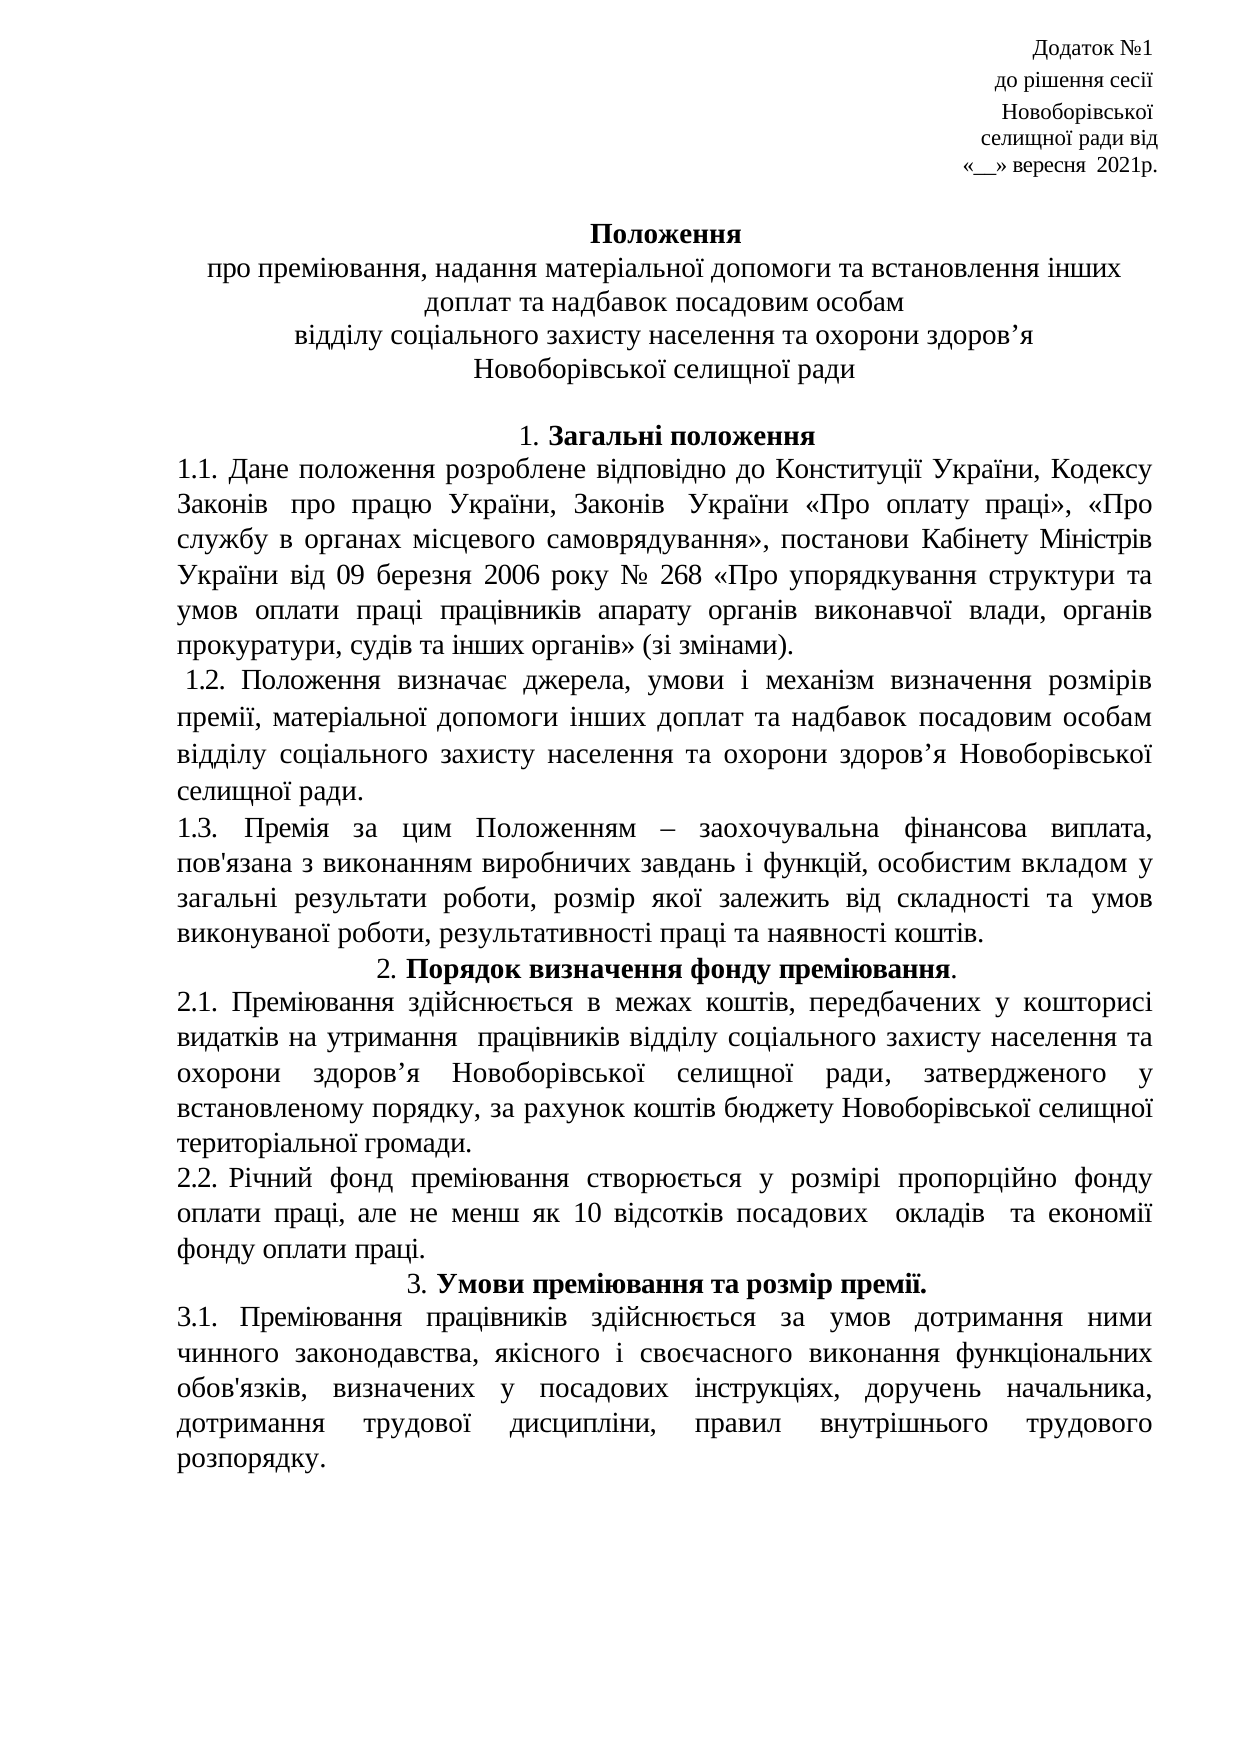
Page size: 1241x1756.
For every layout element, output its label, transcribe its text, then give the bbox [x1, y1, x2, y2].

list Положення визначає джерела, умови і механізм визначення розмірів премії, матеріальної допомоги інших доплат та надбавок посадовим особам відділу соціального захисту населення та охорони здоров’я Новоборівської селищної ради. [177, 662, 1152, 807]
list Загальні положення [164, 418, 1169, 451]
subtitle про преміювання, надання матеріальної допомоги та встановлення інших доплат та надбавок посадовим особам [198, 250, 1130, 317]
list Преміювання працівників здійснюється за умов дотримання ними чинного законодавства, якісного і своєчасного виконання функціональних обов'язків, визначених у посадових інструкціях, доручень начальника, дотримання трудової дисципліни, правил внутрішнього трудового розпорядку. [177, 1299, 1152, 1474]
text до рішення сесії [746, 67, 1153, 92]
text «__» вересня 2021р. [746, 151, 1158, 177]
list Порядок визначення фонду преміювання. [164, 951, 1169, 984]
text Новоборівської [746, 99, 1153, 124]
text Положення [164, 217, 741, 250]
text Додаток №1 [746, 36, 1153, 61]
list Умови преміювання та розмір премії. [164, 1266, 1169, 1299]
text селищної ради від [746, 124, 1158, 151]
list Річний фонд преміювання створюється у розмірі пропорційно фонду оплати праці, але не менш як 10 відсотків посадових окладів та економії фонду оплати праці. [177, 1160, 1153, 1264]
list Преміювання здійснюється в межах коштів, передбачених у кошторисі видатків на утримання працівників відділу соціального захисту населення та охорони здоров’я Новоборівської селищної ради, затвердженого у встановленому порядку, за рахунок коштів бюджету Новоборівської селищної територіальної громади. [177, 984, 1153, 1159]
list Дане положення розроблене відповідно до Конституції України, Кодексу Законів про працю України, Законів України «Про оплату праці», «Про службу в органах місцевого самоврядування», постанови Кабінету Міністрів України від 09 березня 2006 року № 268 «Про упорядкування структури та умов оплати праці працівників апарату органів виконавчої влади, органів прокуратури, судів та інших органів» (зі змінами). [177, 451, 1152, 661]
list Премія за цим Положенням – заохочувальна фінансова виплата, пов'язана з виконанням виробничих завдань і функцій, особистим вкладом у загальні результати роботи, розмір якої залежить від складності та умов виконуваної роботи, результативності праці та наявності коштів. [177, 810, 1153, 949]
subtitle відділу соціального захисту населення та охорони здоров’я Новоборівської селищної ради [198, 317, 1130, 384]
